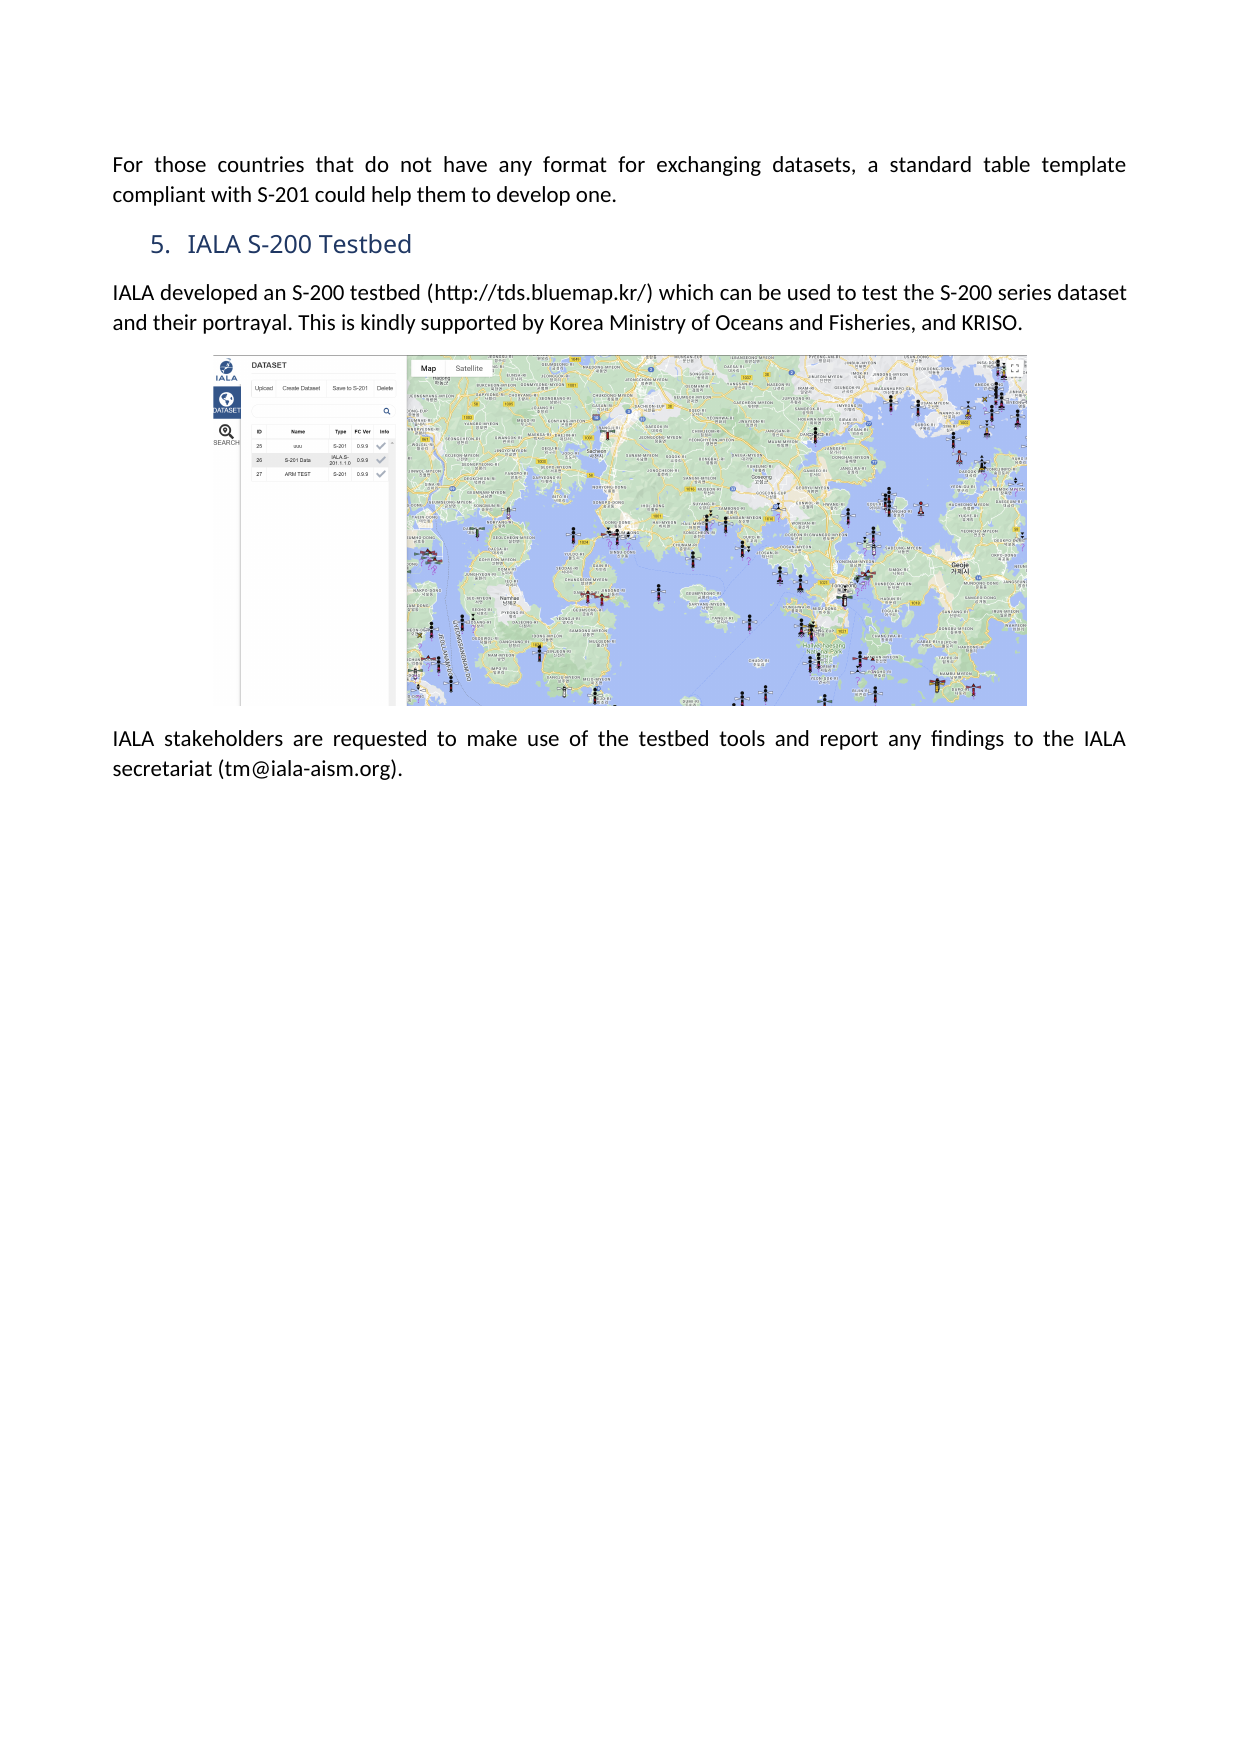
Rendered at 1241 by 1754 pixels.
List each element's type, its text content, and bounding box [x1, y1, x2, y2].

text IALA developed an S-200 testbed (http://tds.bluemap.kr/) which can be used to test the S-200 series dataset and their portrayal. This is kindly supported by Korea Ministry of Oceans and Fisheries, and KRISO. [112, 278, 1128, 336]
text For those countries that do not have any format for exchanging datasets, a standard table template compliant with S-201 could help them to develop one. [112, 150, 1128, 208]
text IALA stakeholders are requested to make use of the testbed tools and report any findings to the IALA secretariat (tm@iala-aism.org). [112, 724, 1128, 782]
subtitle IALA S-200 Testbed [150, 227, 1128, 261]
picture [213, 355, 1027, 706]
